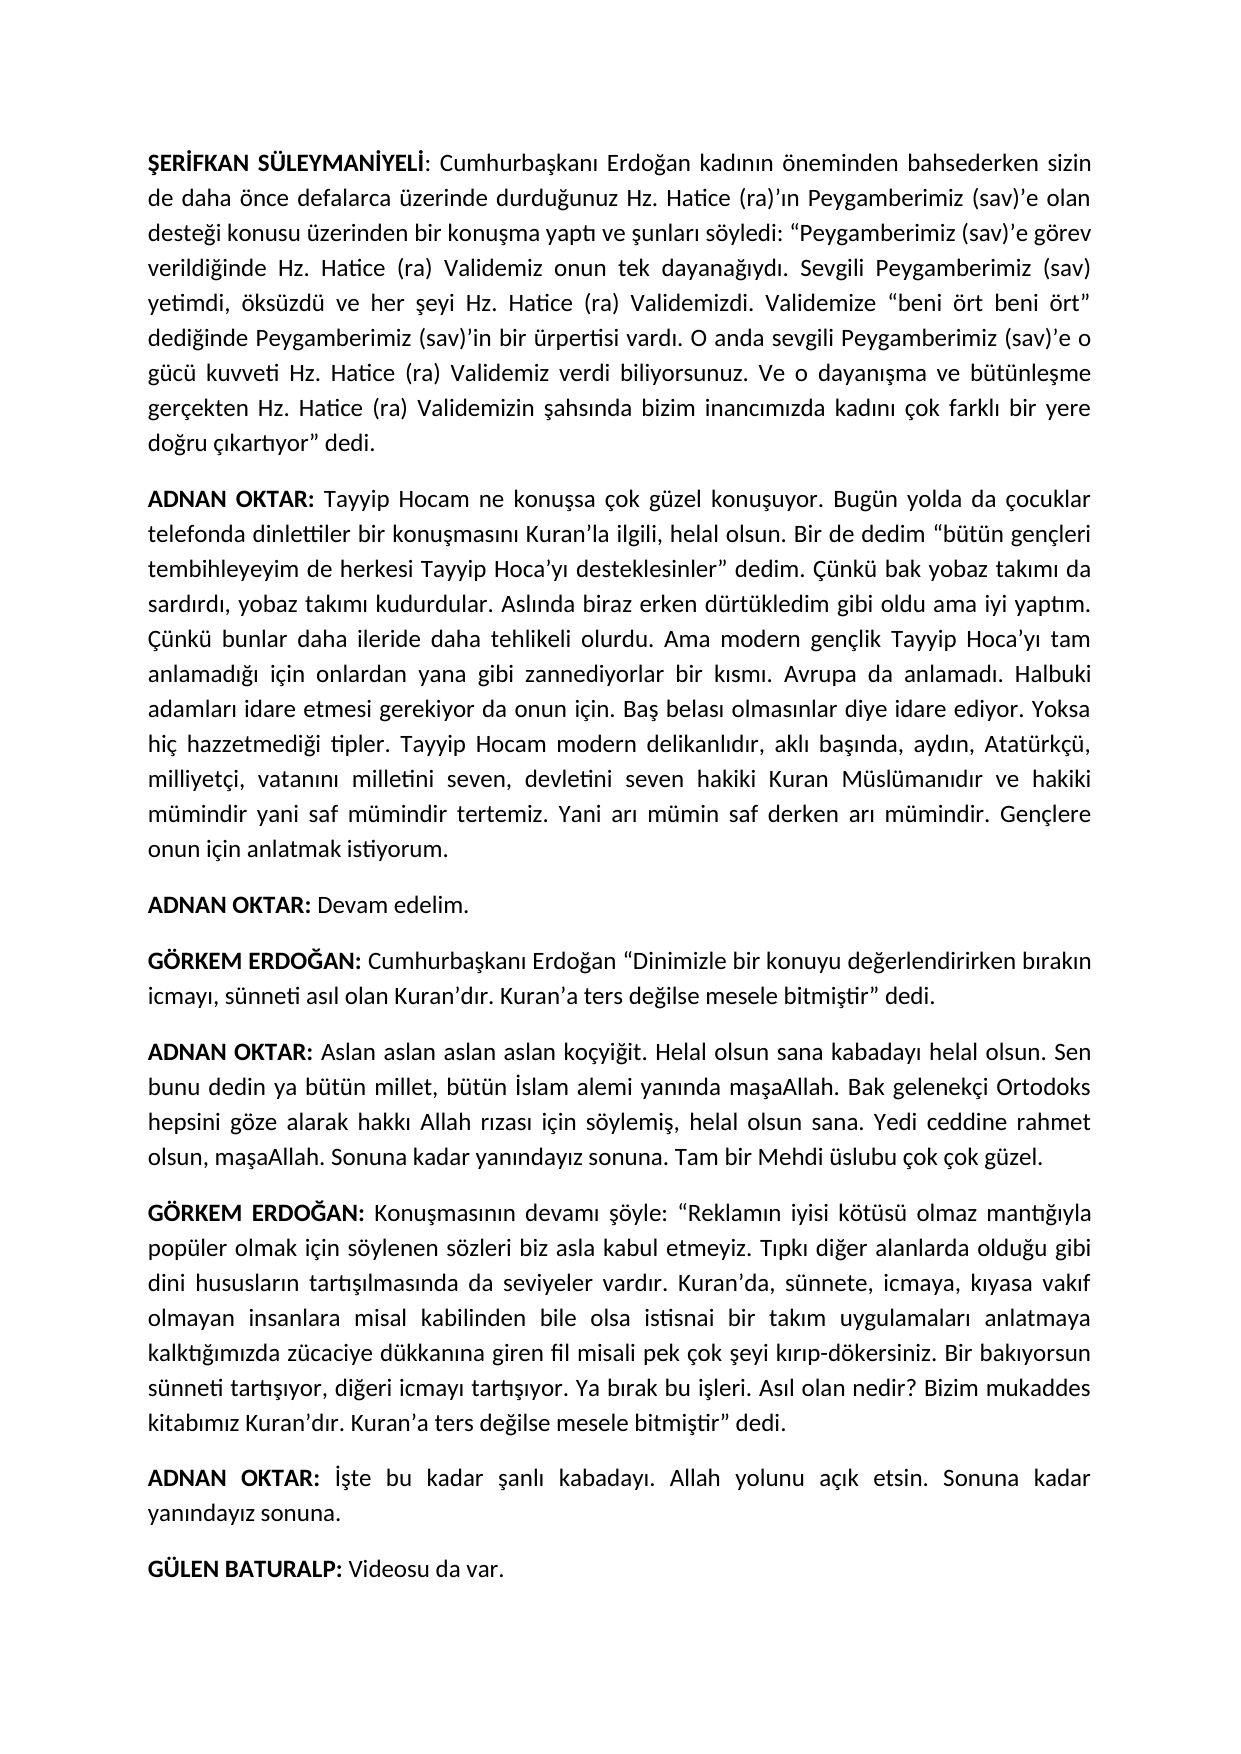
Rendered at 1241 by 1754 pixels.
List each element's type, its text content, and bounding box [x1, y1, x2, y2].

text ADNAN OKTAR: Aslan aslan aslan aslan koçyiğit. Helal olsun sana kabadayı helal olsun. Sen bunu dedin ya bütün millet, bütün İslam alemi yanında maşaAllah. Bak gelenekçi Ortodoks hepsini göze alarak hakkı Allah rızası için söylemiş, helal olsun sana. Yedi ceddine rahmet olsun, maşaAllah. Sonuna kadar yanındayız sonuna. Tam bir Mehdi üslubu çok çok güzel. [148, 1036, 1093, 1171]
text ŞERİFKAN SÜLEYMANİYELİ: Cumhurbaşkanı Erdoğan kadının öneminden bahsederken sizin de daha önce defalarca üzerinde durduğunuz Hz. Hatice (ra)’ın Peygamberimiz (sav)’e olan desteği konusu üzerinden bir konuşma yaptı ve şunları söyledi: “Peygamberimiz (sav)’e görev verildiğinde Hz. Hatice (ra) Validemiz onun tek dayanağıydı. Sevgili Peygamberimiz (sav) yetimdi, öksüzdü ve her şeyi Hz. Hatice (ra) Validemizdi. Validemize “beni ört beni ört” dediğinde Peygamberimiz (sav)’in bir ürpertisi vardı. O anda sevgili Peygamberimiz (sav)’e o gücü kuvveti Hz. Hatice (ra) Validemiz verdi biliyorsunuz. Ve o dayanışma ve bütünleşme gerçekten Hz. Hatice (ra) Validemizin şahsında bizim inancımızda kadını çok farklı bir yere doğru çıkartıyor” dedi. [148, 148, 1093, 458]
text GÖRKEM ERDOĞAN: Konuşmasının devamı şöyle: “Reklamın iyisi kötüsü olmaz mantığıyla popüler olmak için söylenen sözleri biz asla kabul etmeyiz. Tıpkı diğer alanlarda olduğu gibi dini hususların tartışılmasında da seviyeler vardır. Kuran’da, sünnete, icmaya, kıyasa vakıf olmayan insanlara misal kabilinden bile olsa istisnai bir takım uygulamaları anlatmaya kalktığımızda zücaciye dükkanına giren fil misali pek çok şeyi kırıp-dökersiniz. Bir bakıyorsun sünneti tartışıyor, diğeri icmayı tartışıyor. Ya bırak bu işleri. Asıl olan nedir? Bizim mukaddes kitabımız Kuran’dır. Kuran’a ters değilse mesele bitmiştir” dedi. [148, 1197, 1093, 1437]
text GÖRKEM ERDOĞAN: Cumhurbaşkanı Erdoğan “Dinimizle bir konuyu değerlendirirken bırakın icmayı, sünneti asıl olan Kuran’dır. Kuran’a ters değilse mesele bitmiştir” dedi. [148, 945, 1093, 1011]
text ADNAN OKTAR: Tayyip Hocam ne konuşsa çok güzel konuşuyor. Bugün yolda da çocuklar telefonda dinlettiler bir konuşmasını Kuran’la ilgili, helal olsun. Bir de dedim “bütün gençleri tembihleyeyim de herkesi Tayyip Hoca’yı desteklesinler” dedim. Çünkü bak yobaz takımı da sardırdı, yobaz takımı kudurdular. Aslında biraz erken dürtükledim gibi oldu ama iyi yaptım. Çünkü bunlar daha ileride daha tehlikeli olurdu. Ama modern gençlik Tayyip Hoca’yı tam anlamadığı için onlardan yana gibi zannediyorlar bir kısmı. Avrupa da anlamadı. Halbuki adamları idare etmesi gerekiyor da onun için. Baş belası olmasınlar diye idare ediyor. Yoksa hiç hazzetmediği tipler. Tayyip Hocam modern delikanlıdır, aklı başında, aydın, Atatürkçü, milliyetçi, vatanını milletini seven, devletini seven hakiki Kuran Müslümanıdır ve hakiki mümindir yani saf mümindir tertemiz. Yani arı mümin saf derken arı mümindir. Gençlere onun için anlatmak istiyorum. [148, 483, 1093, 864]
text GÜLEN BATURALP: Videosu da var. [148, 1553, 1093, 1584]
text ADNAN OKTAR: İşte bu kadar şanlı kabadayı. Allah yolunu açık etsin. Sonuna kadar yanındayız sonuna. [148, 1463, 1093, 1528]
text ADNAN OKTAR: Devam edelim. [148, 889, 1093, 920]
